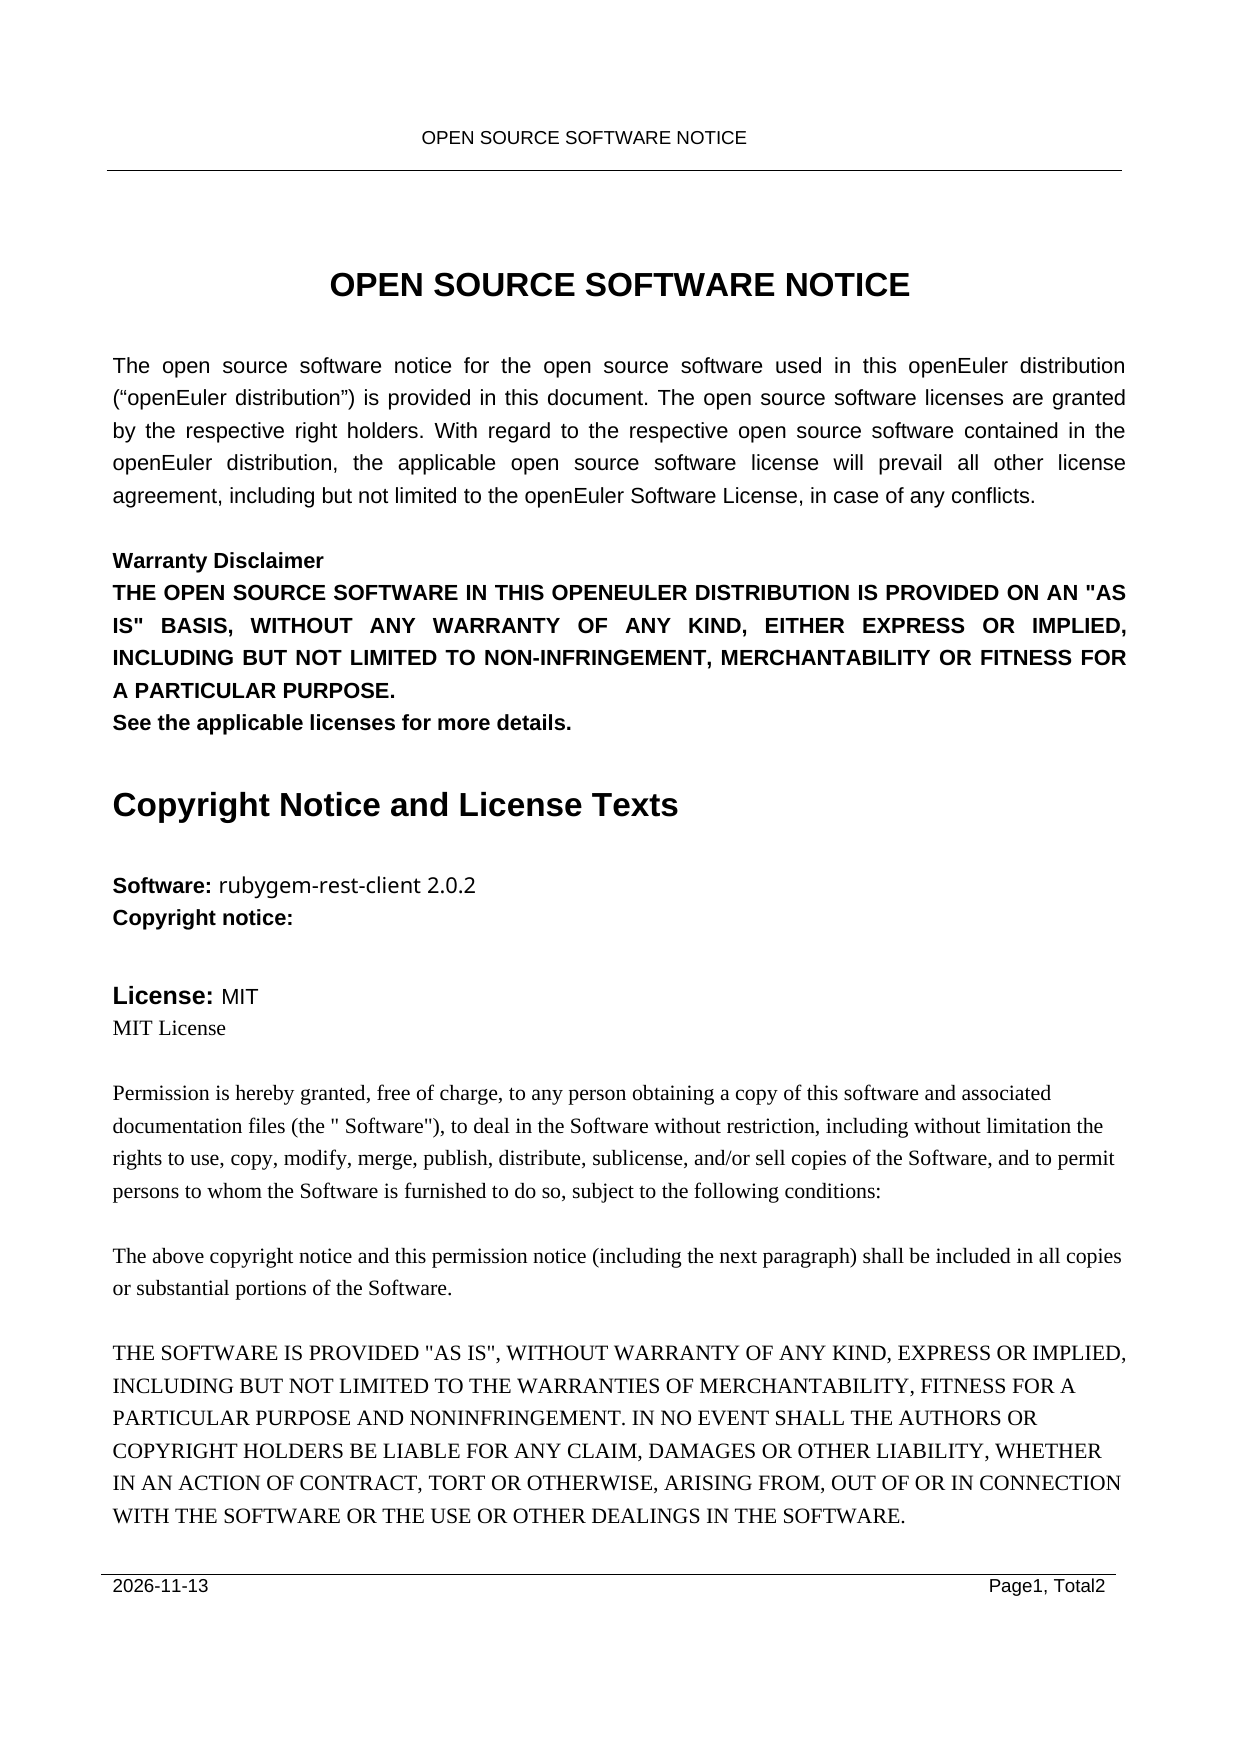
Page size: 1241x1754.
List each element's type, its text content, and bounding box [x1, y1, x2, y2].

text License: MIT [112, 979, 1128, 1012]
text MIT License Permission is hereby granted, free of charge, to any person obtaining a copy of this software and associated documentation files (the " Software"), to deal in the Software without restriction, including without limitation the rights to use, copy, modify, merge, publish, distribute, sublicense, and/or sell copies of the Software, and to permit persons to whom the Software is furnished to do so, subject to the following conditions: The above copyright notice and this permission notice (including the next paragraph) shall be included in all copies or substantial portions of the Software. THE SOFTWARE IS PROVIDED "AS IS", WITHOUT WARRANTY OF ANY KIND, EXPRESS OR IMPLIED, INCLUDING BUT NOT LIMITED TO THE WARRANTIES OF MERCHANTABILITY, FITNESS FOR A PARTICULAR PURPOSE AND NONINFRINGEMENT. IN NO EVENT SHALL THE AUTHORS OR COPYRIGHT HOLDERS BE LIABLE FOR ANY CLAIM, DAMAGES OR OTHER LIABILITY, WHETHER IN AN ACTION OF CONTRACT, TORT OR OTHERWISE, ARISING FROM, OUT OF OR IN CONNECTION WITH THE SOFTWARE OR THE USE OR OTHER DEALINGS IN THE SOFTWARE. [112, 1012, 1128, 1564]
text Copyright Notice and License Texts [112, 771, 1128, 836]
text OPEN SOURCE SOFTWARE NOTICE [112, 251, 1128, 316]
text Copyright notice: [112, 901, 1128, 934]
title Software: rubygem-rest-client 2.0.2 [112, 869, 1128, 901]
text The open source software notice for the open source software used in this openEuler distribution (“openEuler distribution”) is provided in this document. The open source software licenses are granted by the respective right holders. With regard to the respective open source software contained in the openEuler distribution, the applicable open source software license will prevail all other license agreement, including but not limited to the openEuler Software License, in case of any conflicts. [112, 349, 1128, 511]
text Warranty Disclaimer [112, 544, 1128, 576]
text THE OPEN SOURCE SOFTWARE IN THIS OPENEULER DISTRIBUTION IS PROVIDED ON AN "AS IS" BASIS, WITHOUT ANY WARRANTY OF ANY KIND, EITHER EXPRESS OR IMPLIED, INCLUDING BUT NOT LIMITED TO NON-INFRINGEMENT, MERCHANTABILITY OR FITNESS FOR A PARTICULAR PURPOSE. See the applicable licenses for more details. [112, 576, 1128, 739]
